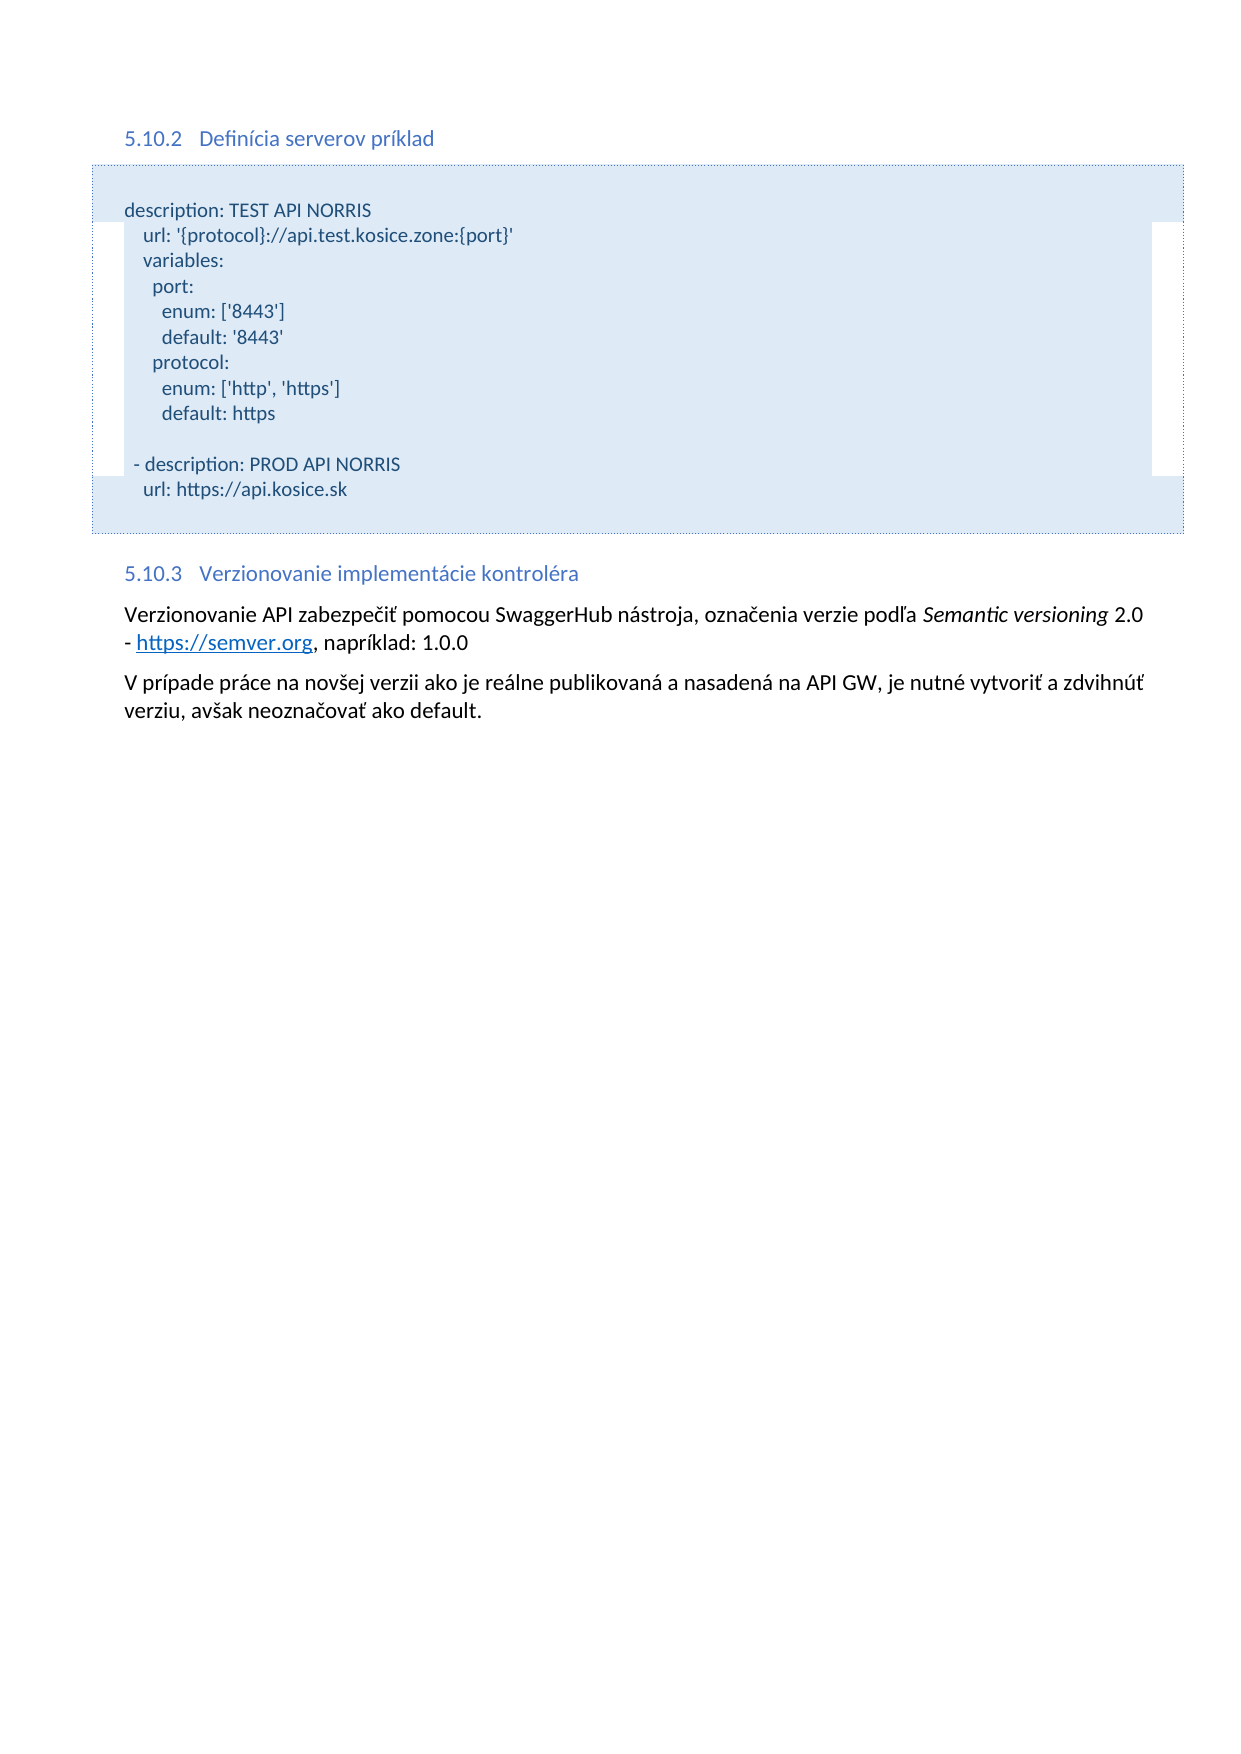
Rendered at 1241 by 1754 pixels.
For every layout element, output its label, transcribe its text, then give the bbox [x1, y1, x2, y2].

text enum: ['http', 'https'] [124, 375, 1152, 400]
text default: '8443' [124, 324, 1152, 349]
text variables: [124, 248, 1152, 273]
text url: '{protocol}://api.test.kosice.zone:{port}' [124, 222, 1152, 248]
text protocol: [124, 349, 1152, 375]
subtitle Definícia serverov príklad [124, 124, 1152, 152]
text port: [124, 273, 1152, 298]
text V prípade práce na novšej verzii ako je reálne publikovaná a nasadená na API GW, je nutné vytvoriť a zdvihnúť verziu, avšak neoznačovať ako default. [124, 668, 1152, 724]
text enum: ['8443'] [124, 298, 1152, 324]
subtitle Verzionovanie implementácie kontroléra [124, 559, 1152, 587]
text description: TEST API NORRIS [92, 164, 1184, 222]
text url: https://api.kosice.sk [92, 444, 1184, 534]
text Verzionovanie API zabezpečiť pomocou SwaggerHub nástroja, označenia verzie podľa Semantic versioning 2.0 - https://semver.org, napríklad: 1.0.0 [124, 600, 1152, 656]
text default: https [124, 400, 1152, 426]
